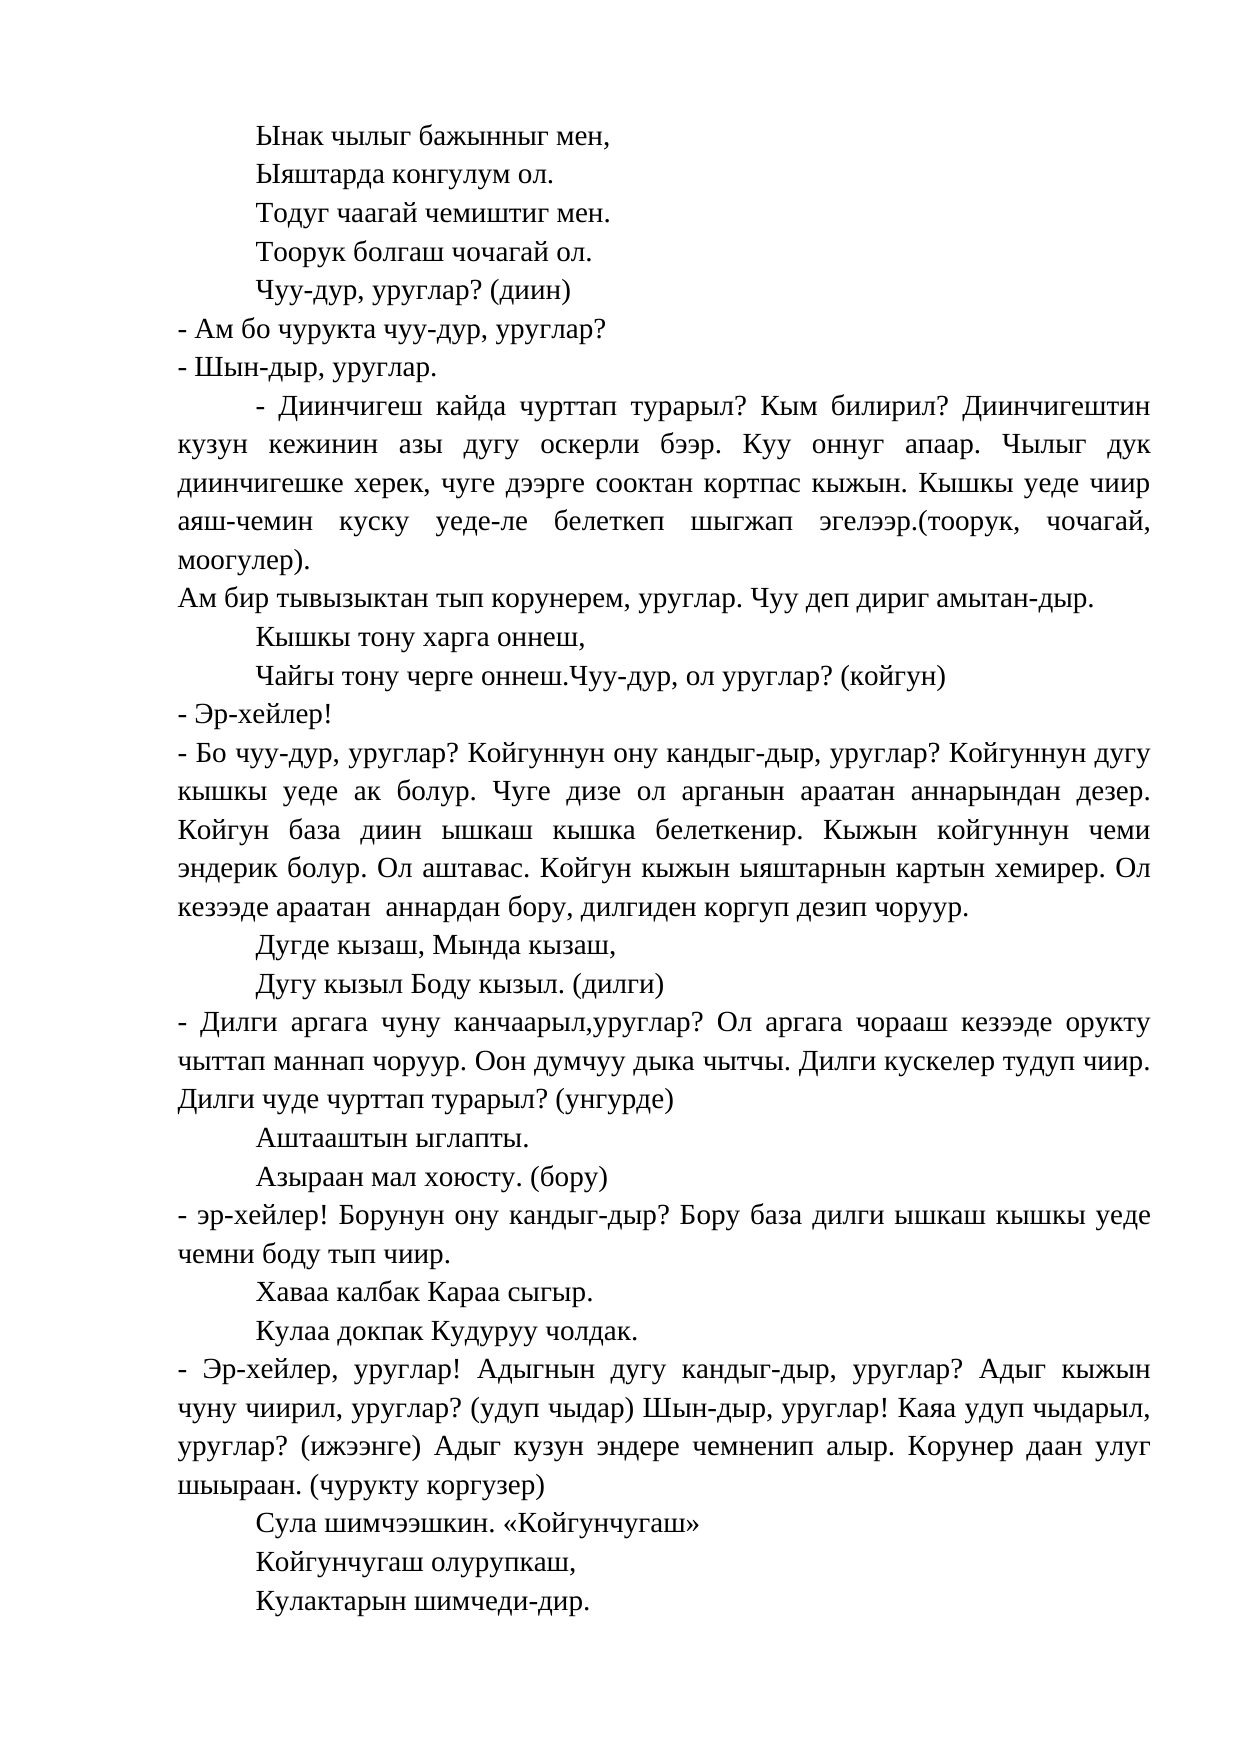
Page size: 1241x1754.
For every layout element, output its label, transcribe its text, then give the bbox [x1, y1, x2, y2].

text Ыяштарда конгулум ол. [177, 157, 1152, 190]
text Чайгы тону черге оннеш.Чуу-дур, ол уруглар? (койгун) [177, 658, 1152, 691]
text Чуу-дур, уруглар? (диин) [177, 272, 1152, 306]
text Тодуг чаагай чемиштиг мен. [177, 195, 1152, 229]
text - Ам бо чурукта чуу-дур, уруглар? [177, 311, 1152, 344]
text - Бо чуу-дур, уруглар? Койгуннун ону кандыг-дыр, уруглар? Койгуннун дугу кышкы уеде ак болур. Чуге дизе ол арганын араатан аннарындан дезер. Койгун база диин ышкаш кышка белеткенир. Кыжын койгуннун чеми эндерик болур. Ол аштавас. Койгун кыжын ыяштарнын картын хемирер. Ол кезээде араатан аннардан бору, дилгиден коргуп дезип чоруур. [177, 735, 1152, 922]
text Кулаа докпак Кудуруу чолдак. [177, 1313, 1152, 1346]
text - эр-хейлер! Борунун ону кандыг-дыр? Бору база дилги ышкаш кышкы уеде чемни боду тып чиир. [177, 1197, 1152, 1269]
text - Шын-дыр, уруглар. [177, 349, 1152, 383]
text Тоорук болгаш чочагай ол. [177, 234, 1152, 267]
text Кулактарын шимчеди-дир. [177, 1583, 1152, 1616]
text Сула шимчээшкин. «Койгунчугаш» [177, 1506, 1152, 1539]
text Ам бир тывызыктан тып корунерем, уруглар. Чуу деп дириг амытан-дыр. [177, 581, 1152, 614]
text Аштааштын ыглапты. [177, 1120, 1152, 1154]
text Кышкы тону харга оннеш, [177, 619, 1152, 653]
text Хаваа калбак Караа сыгыр. [177, 1274, 1152, 1308]
text - Эр-хейлер! [177, 696, 1152, 730]
text Азыраан мал хоюсту. (бору) [177, 1159, 1152, 1192]
text - Дилги аргага чуну канчаарыл,уруглар? Ол аргага чорааш кезээде орукту чыттап маннап чоруур. Оон думчуу дыка чытчы. Дилги кускелер тудуп чиир. Дилги чуде чурттап турарыл? (унгурде) [177, 1004, 1152, 1115]
text Дугу кызыл Боду кызыл. (дилги) [177, 966, 1152, 999]
text - Диинчигеш кайда чурттап турарыл? Кым билирил? Диинчигештин кузун кежинин азы дугу оскерли бээр. Куу оннуг апаар. Чылыг дук диинчигешке херек, чуге дээрге сооктан кортпас кыжын. Кышкы уеде чиир аяш-чемин куску уеде-ле белеткеп шыгжап эгелээр.(тоорук, чочагай, моогулер). [177, 388, 1152, 576]
text Дугде кызаш, Мында кызаш, [177, 927, 1152, 961]
text - Эр-хейлер, уруглар! Адыгнын дугу кандыг-дыр, уруглар? Адыг кыжын чуну чиирил, уруглар? (удуп чыдар) Шын-дыр, уруглар! Каяа удуп чыдарыл, уруглар? (ижээнге) Адыг кузун эндере чемненип алыр. Корунер даан улуг шыыраан. (чурукту коргузер) [177, 1351, 1152, 1501]
text Койгунчугаш олурупкаш, [177, 1544, 1152, 1578]
text Ынак чылыг бажынныг мен, [177, 118, 1152, 152]
